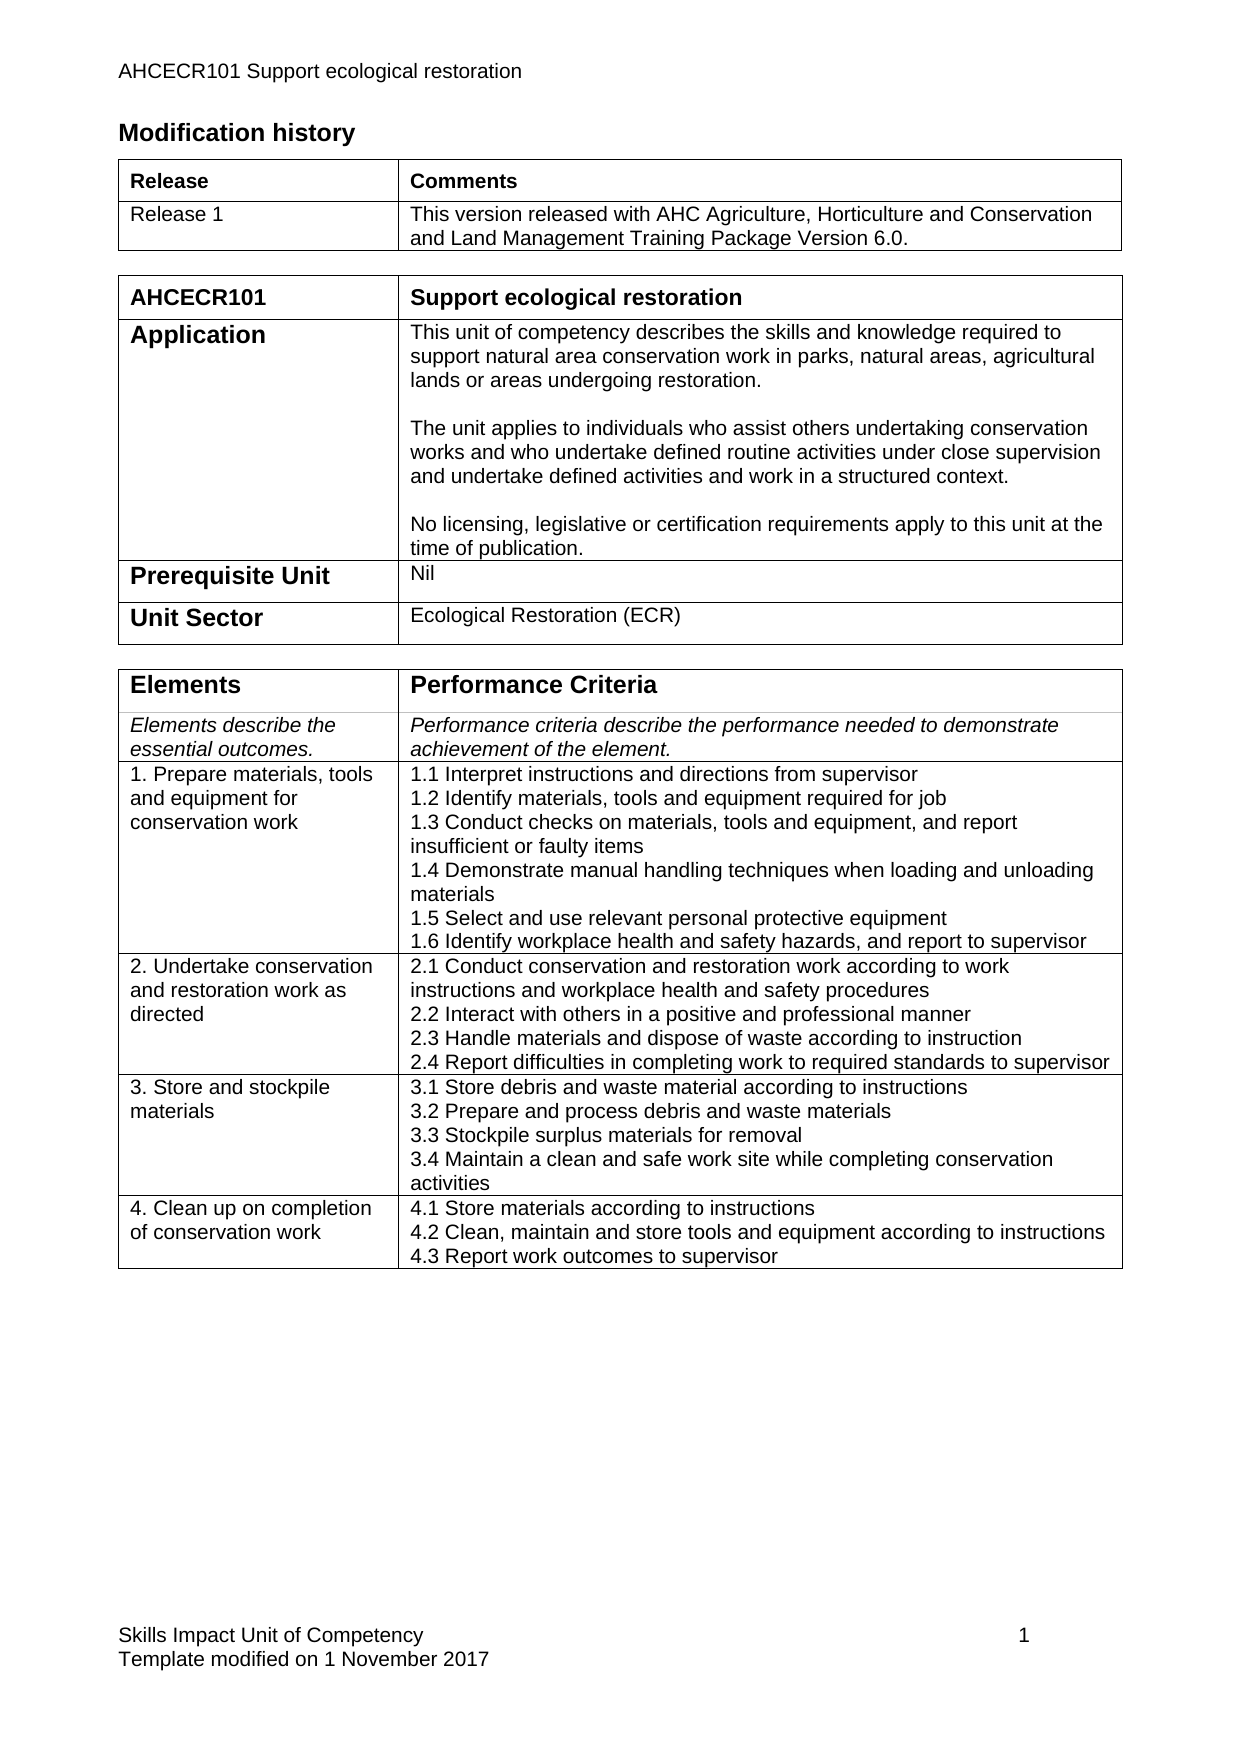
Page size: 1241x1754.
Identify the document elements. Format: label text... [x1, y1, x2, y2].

table_cell 2.1 Conduct conservation and restoration work according to work instructions and workplace health and safety procedures 2.2 Interact with others in a positive and professional manner 2.3 Handle materials and dispose of waste according to instruction 2.4 Report difficulties in completing work to required standards to supervisor [399, 954, 1122, 1074]
table_header Comments [399, 160, 1121, 201]
table_cell Prerequisite Unit [119, 561, 398, 602]
subtitle Modification history [118, 118, 1122, 147]
table_header Release [119, 160, 398, 201]
table_cell Application [119, 320, 398, 560]
table_cell 4. Clean up on completion of conservation work [119, 1196, 398, 1268]
table_cell 1. Prepare materials, tools and equipment for conservation work [119, 762, 398, 953]
table_cell 2. Undertake conservation and restoration work as directed [119, 954, 398, 1074]
table_cell Release 1 [119, 202, 398, 250]
table_cell 3.1 Store debris and waste material according to instructions 3.2 Prepare and process debris and waste materials 3.3 Stockpile surplus materials for removal 3.4 Maintain a clean and safe work site while completing conservation activities [399, 1075, 1122, 1195]
table_cell 4.1 Store materials according to instructions 4.2 Clean, maintain and store tools and equipment according to instructions 4.3 Report work outcomes to supervisor [399, 1196, 1122, 1268]
table_cell Unit Sector [119, 603, 398, 644]
table_header Support ecological restoration [399, 276, 1122, 319]
table_cell 1.1 Interpret instructions and directions from supervisor 1.2 Identify materials, tools and equipment required for job 1.3 Conduct checks on materials, tools and equipment, and report insufficient or faulty items 1.4 Demonstrate manual handling techniques when loading and unloading materials 1.5 Select and use relevant personal protective equipment 1.6 Identify workplace health and safety hazards, and report to supervisor [399, 762, 1122, 953]
table_cell Performance criteria describe the performance needed to demonstrate achievement of the element. [399, 713, 1122, 761]
table_cell Ecological Restoration (ECR) [399, 603, 1122, 644]
table_cell This version released with AHC Agriculture, Horticulture and Conservation and Land Management Training Package Version 6.0. [399, 202, 1121, 250]
table_header Elements [119, 670, 398, 712]
table_cell 3. Store and stockpile materials [119, 1075, 398, 1195]
table_cell This unit of competency describes the skills and knowledge required to support natural area conservation work in parks, natural areas, agricultural lands or areas undergoing restoration. The unit applies to individuals who assist others undertaking conservation works and who undertake defined routine activities under close supervision and undertake defined activities and work in a structured context. No licensing, legislative or certification requirements apply to this unit at the time of publication. [399, 320, 1122, 560]
table_cell Elements describe the essential outcomes. [119, 713, 398, 761]
table_header Performance Criteria [399, 670, 1122, 712]
table_header AHCECR101 [119, 276, 398, 319]
table_cell Nil [399, 561, 1122, 602]
